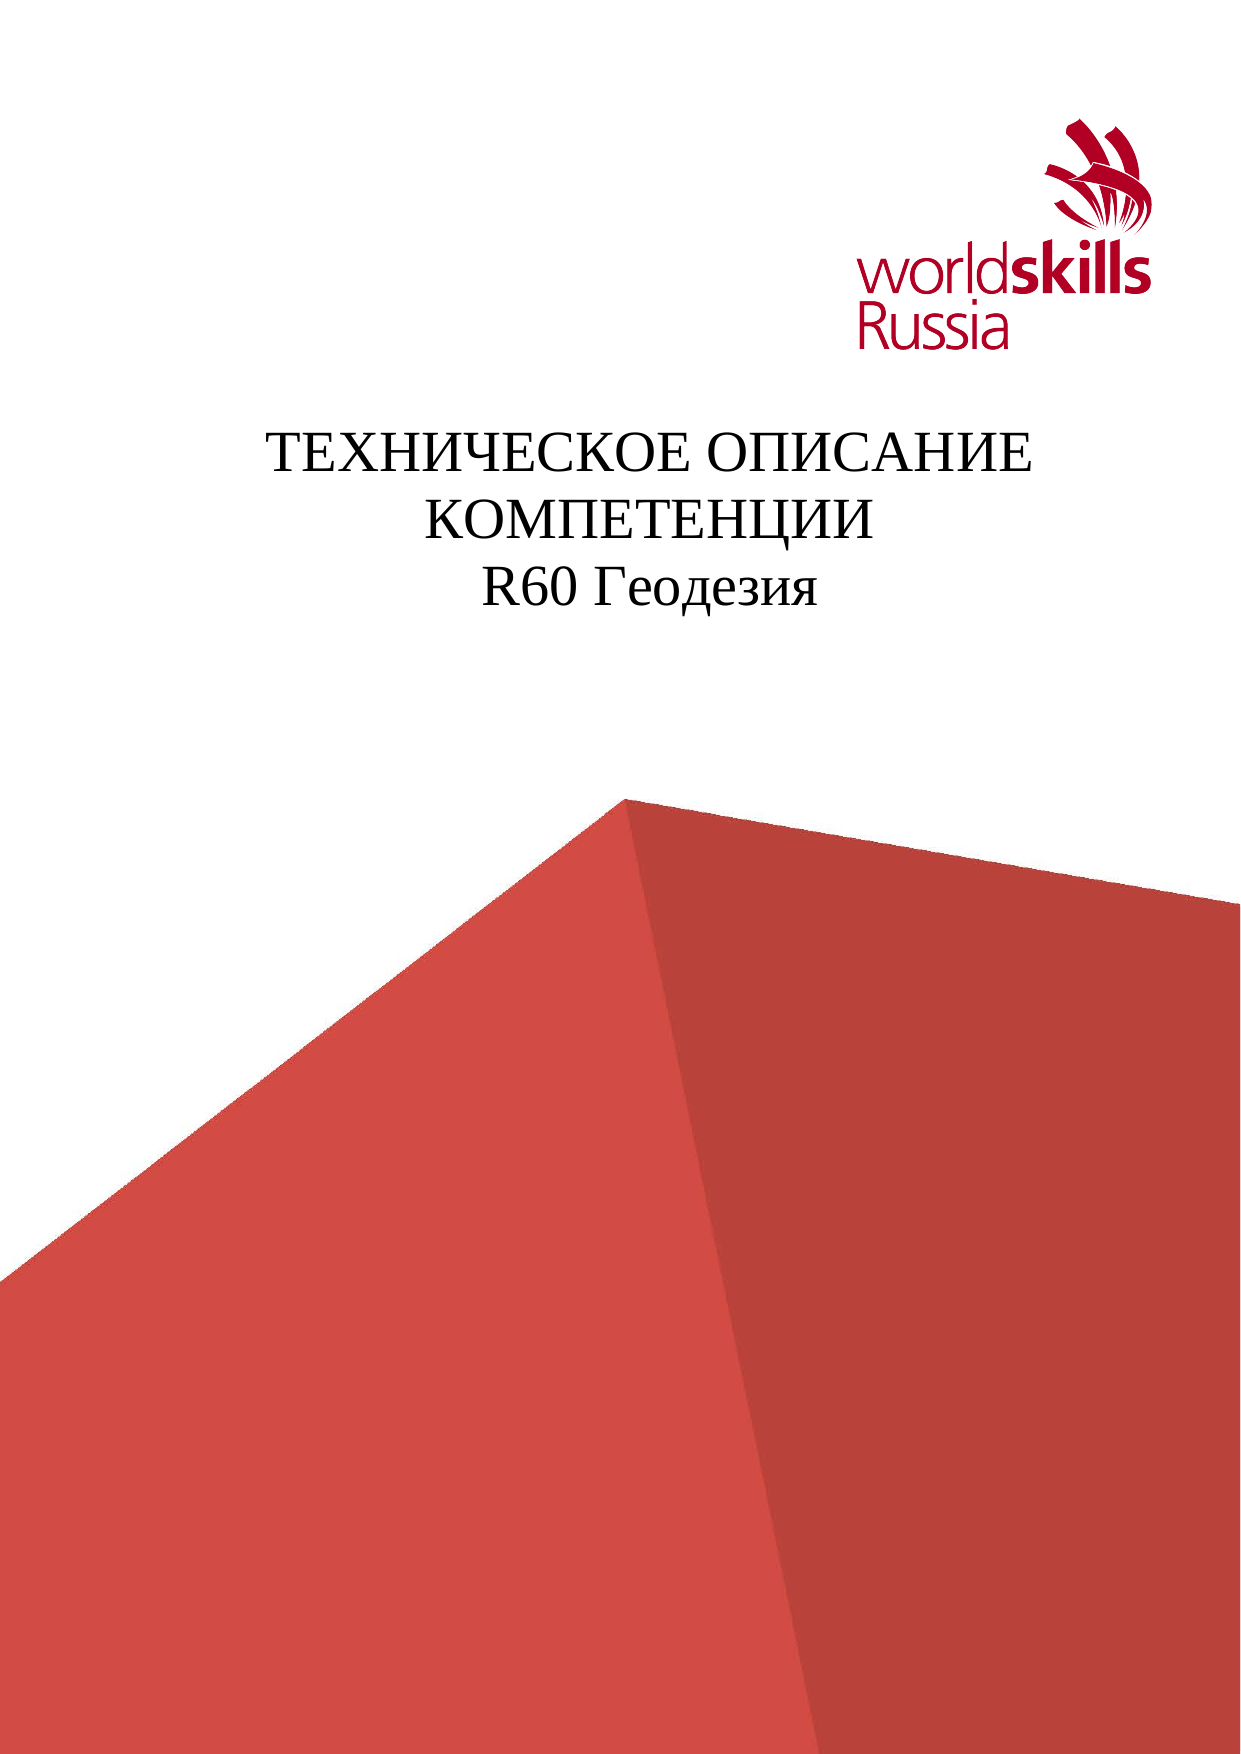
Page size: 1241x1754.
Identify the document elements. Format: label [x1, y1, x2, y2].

picture [856, 118, 1152, 350]
picture [0, 755, 1241, 1754]
